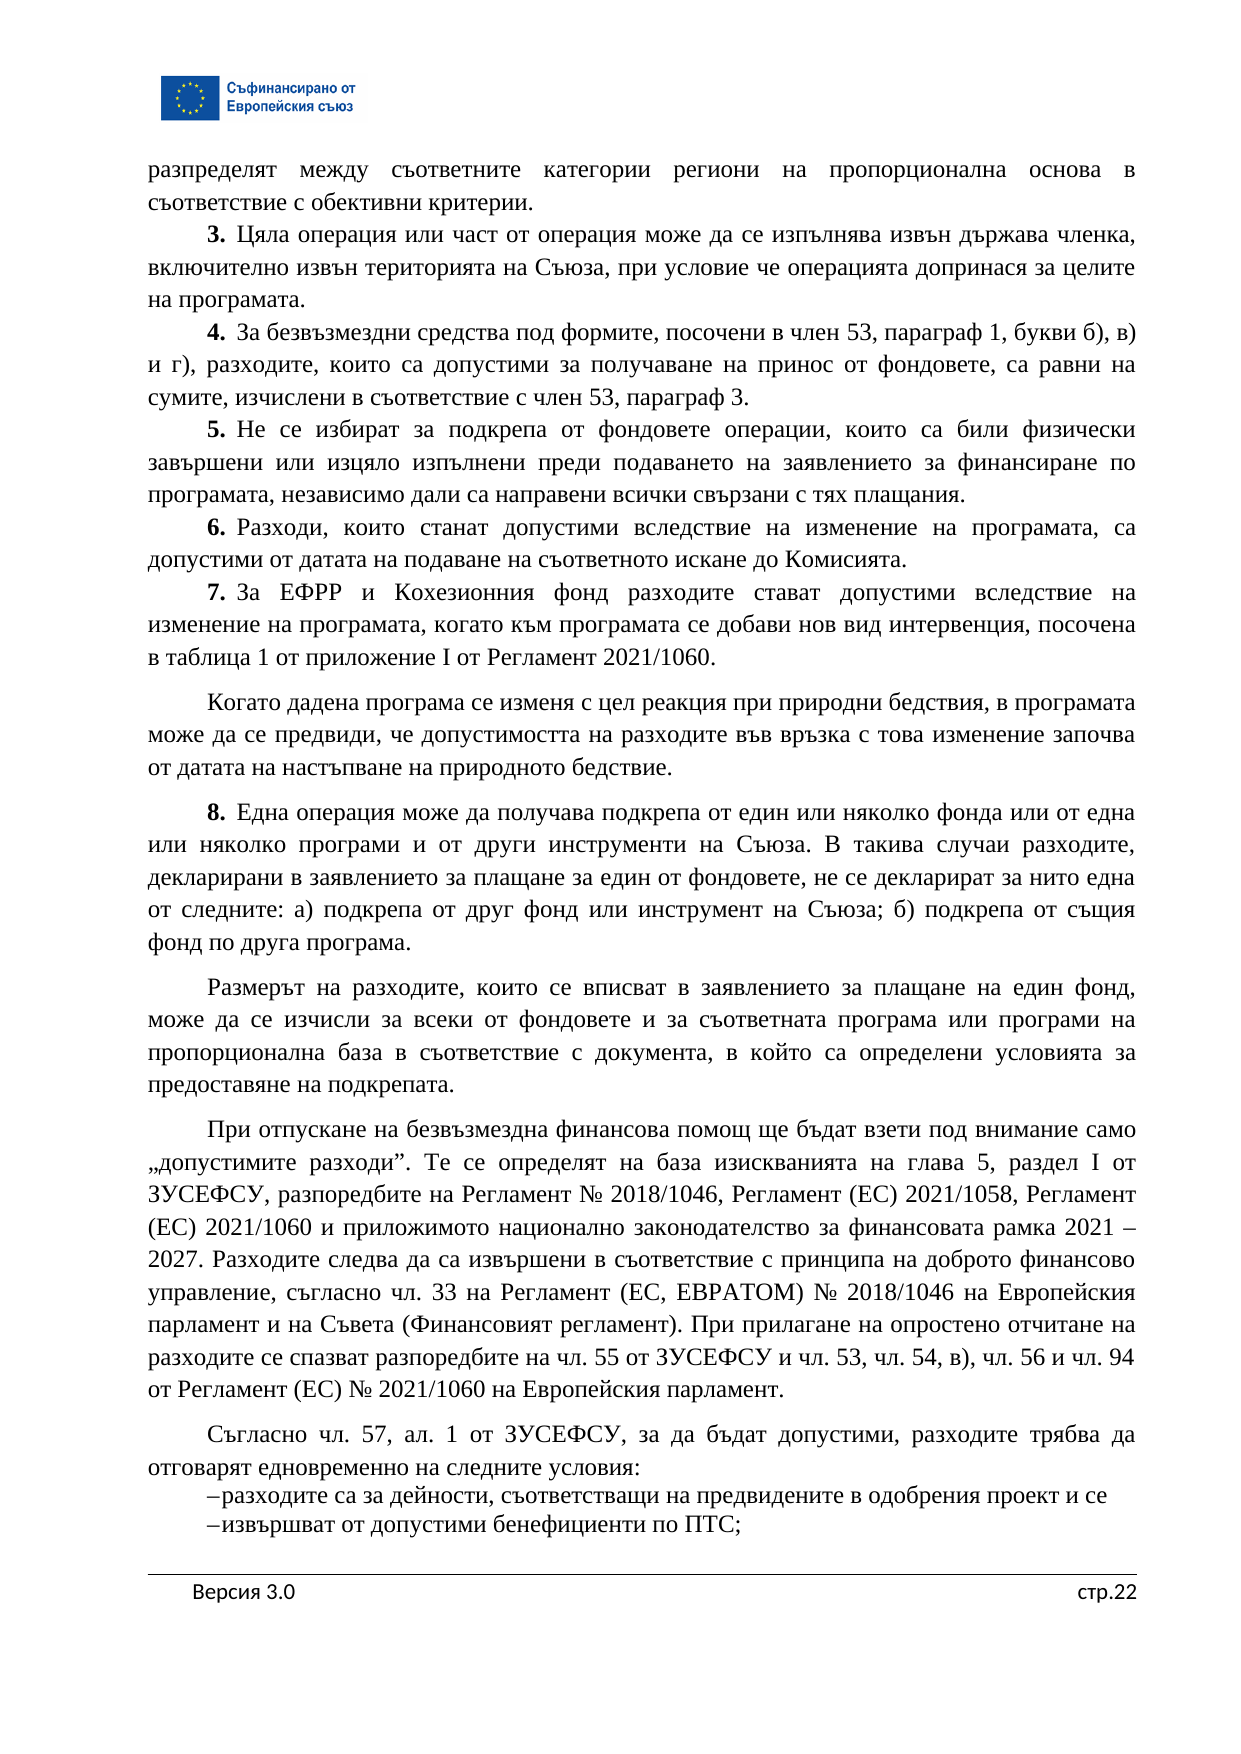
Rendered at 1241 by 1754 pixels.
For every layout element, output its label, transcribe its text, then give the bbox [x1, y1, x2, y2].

list Цяла операция или част от операция може да се изпълнява извън държава членка, включително извън територията на Съюза, при условие че операцията допринася за целите на програмата. [148, 215, 1137, 313]
list Разходи, които станат допустими вследствие на изменение на програмата, са допустими от датата на подаване на съответното искане до Комисията. [148, 508, 1137, 573]
text Размерът на разходите, които се вписват в заявлението за плащане на един фонд, може да се изчисли за всеки от фондовете и за съответната програма или програми на пропорционална база в съответствие с документа, в който са определени условията за предоставяне на подкрепата. [148, 968, 1137, 1098]
list извършват от допустими бенефициенти по ПТС; [148, 1509, 1137, 1538]
list Не се избират за подкрепа от фондовете операции, които са били физически завършени или изцяло изпълнени преди подаването на заявлението за финансиране по програмата, независимо дали са направени всички свързани с тях плащания. [148, 410, 1137, 508]
picture [158, 73, 368, 123]
text Съгласно чл. 57, ал. 1 от ЗУСЕФСУ, за да бъдат допустими, разходите трябва да отговарят едновременно на следните условия: [148, 1415, 1137, 1480]
list разходите са за дейности, съответстващи на предвидените в одобрения проект и се [148, 1480, 1137, 1509]
text При отпускане на безвъзмездна финансова помощ ще бъдат взети под внимание само „допустимите разходи”. Те се определят на база изискванията на глава 5, раздел I от ЗУСЕФСУ, разпоредбите на Регламент № 2018/1046, Регламент (ЕС) 2021/1058, Регламент (ЕС) 2021/1060 и приложимото национално законодателство за финансовата рамка 2021 – 2027. Разходите следва да са извършени в съответствие с принципа на доброто финансово управление, съгласно чл. 33 на Регламент (ЕС, ЕВРАТОМ) № 2018/1046 на Европейския парламент и на Съвета (Финансовият регламент). При прилагане на опростено отчитане на разходите се спазват разпоредбите на чл. 55 от ЗУСЕФСУ и чл. 53, чл. 54, в), чл. 56 и чл. 94 от Регламент (ЕС) № 2021/1060 на Европейския парламент. [148, 1110, 1137, 1403]
list Една операция може да получава подкрепа от един или няколко фонда или от една или няколко програми и от други инструменти на Съюза. В такива случаи разходите, декларирани в заявлението за плащане за един от фондовете, не се декларират за нито една от следните: а) подкрепа от друг фонд или инструмент на Съюза; б) подкрепа от същия фонд по друга програма. [148, 793, 1137, 955]
list За безвъзмездни средства под формите, посочени в член 53, параграф 1, букви б), в) и г), разходите, които са допустими за получаване на принос от фондовете, са равни на сумите, изчислени в съответствие с член 53, параграф 3. [148, 313, 1137, 410]
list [148, 150, 1137, 215]
text Когато дадена програма се изменя с цел реакция при природни бедствия, в програмата може да се предвиди, че допустимостта на разходите във връзка с това изменение започва от датата на настъпване на природното бедствие. [148, 683, 1137, 780]
list За ЕФРР и Кохезионния фонд разходите стават допустими вследствие на изменение на програмата, когато към програмата се добави нов вид интервенция, посочена в таблица 1 от приложение I от Регламент 2021/1060. [148, 573, 1137, 670]
